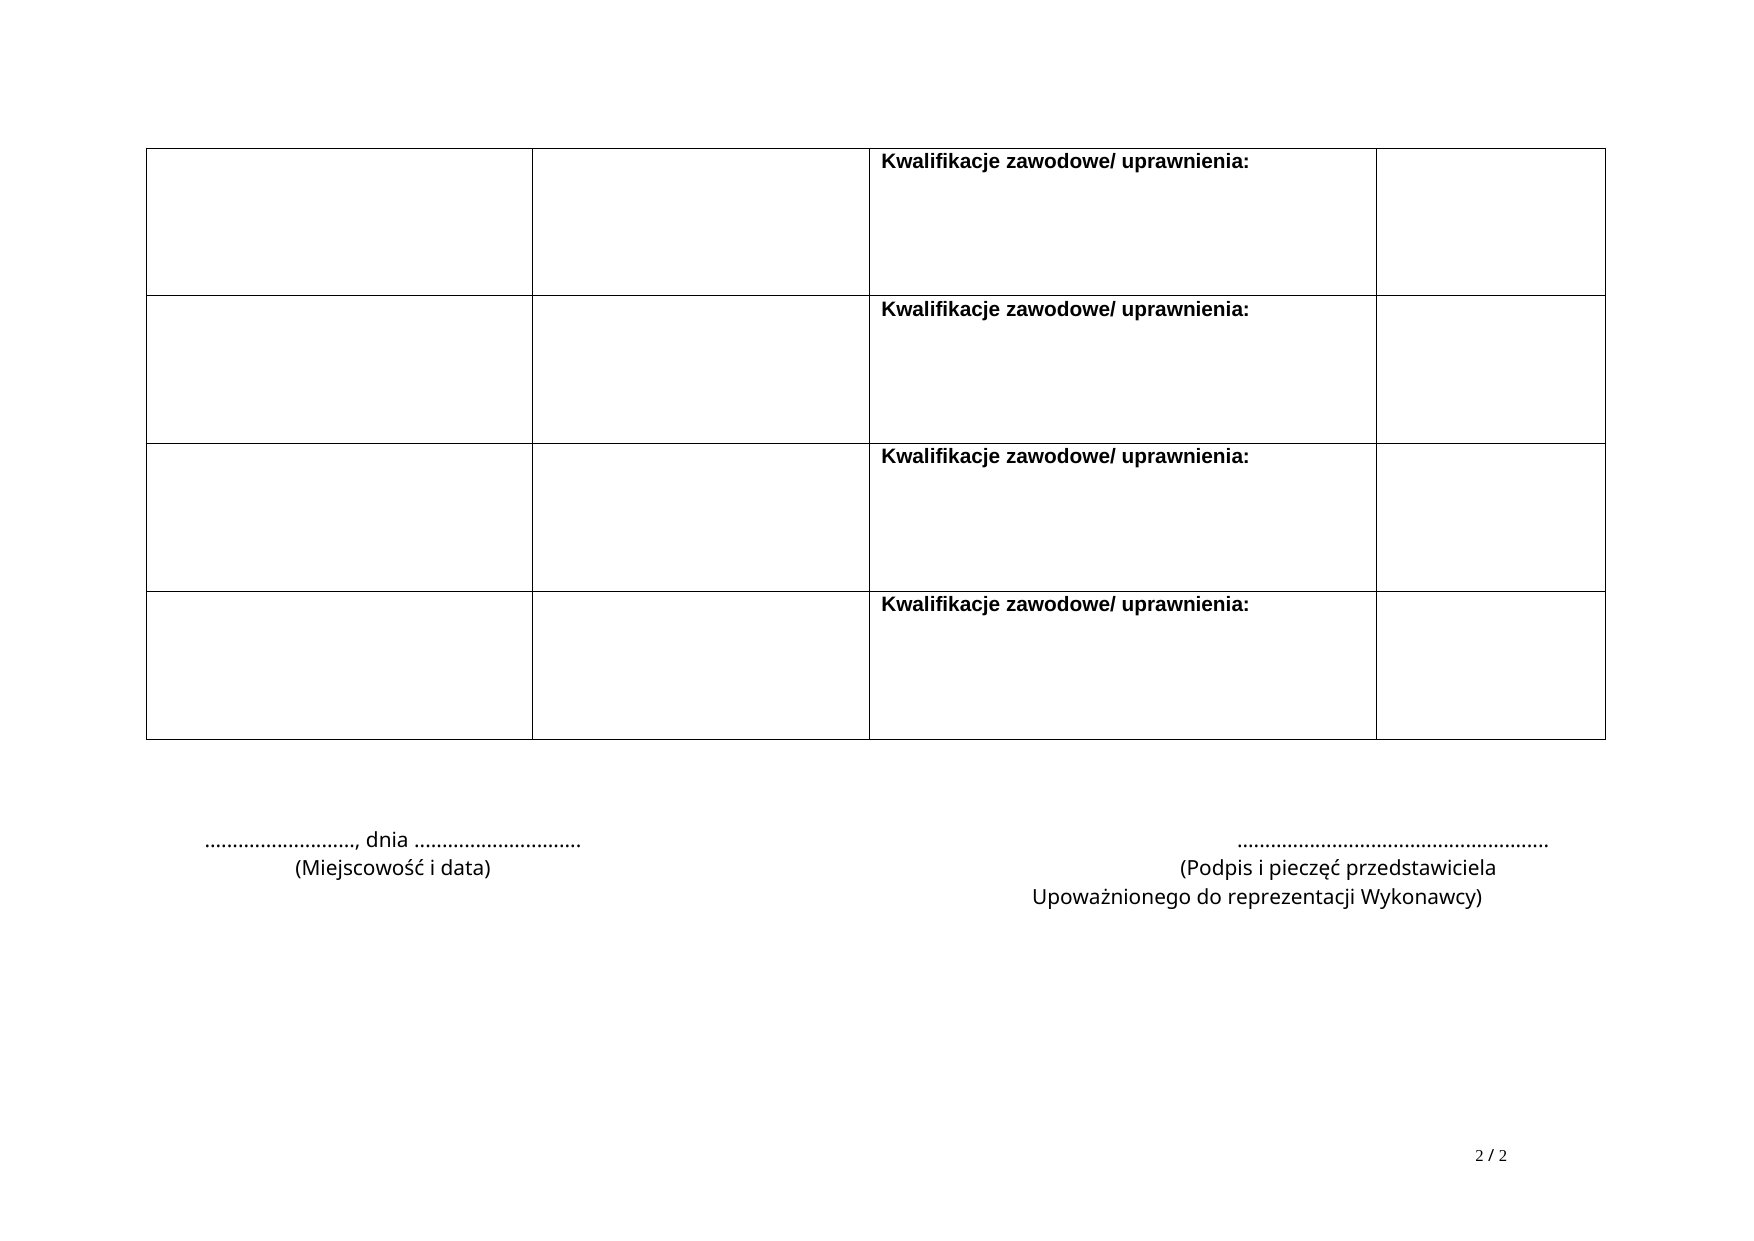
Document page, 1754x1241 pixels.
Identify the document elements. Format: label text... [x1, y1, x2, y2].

table_cell [147, 444, 532, 591]
text (Miejscowość i data) (Podpis i pieczęć przedstawiciela [221, 853, 1606, 882]
table_cell Kwalifikacje zawodowe/ uprawnienia: [870, 444, 1376, 591]
table_header [1377, 149, 1605, 295]
table_cell Kwalifikacje zawodowe/ uprawnienia: [870, 296, 1376, 443]
table_cell Kwalifikacje zawodowe/ uprawnienia: [870, 592, 1376, 738]
table_cell [533, 444, 869, 591]
text ..........................., dnia .............................. ........................................................ [148, 825, 1606, 853]
table_header [147, 149, 532, 295]
table_cell [533, 592, 869, 738]
text Upoważnionego do reprezentacji Wykonawcy) [221, 882, 1606, 910]
table_cell [1377, 444, 1605, 591]
table_cell [147, 296, 532, 443]
table_header Kwalifikacje zawodowe/ uprawnienia: [870, 149, 1376, 295]
table_cell [1377, 592, 1605, 738]
table_header [533, 149, 869, 295]
table_cell [533, 296, 869, 443]
table_cell [147, 592, 532, 738]
table_cell [1377, 296, 1605, 443]
